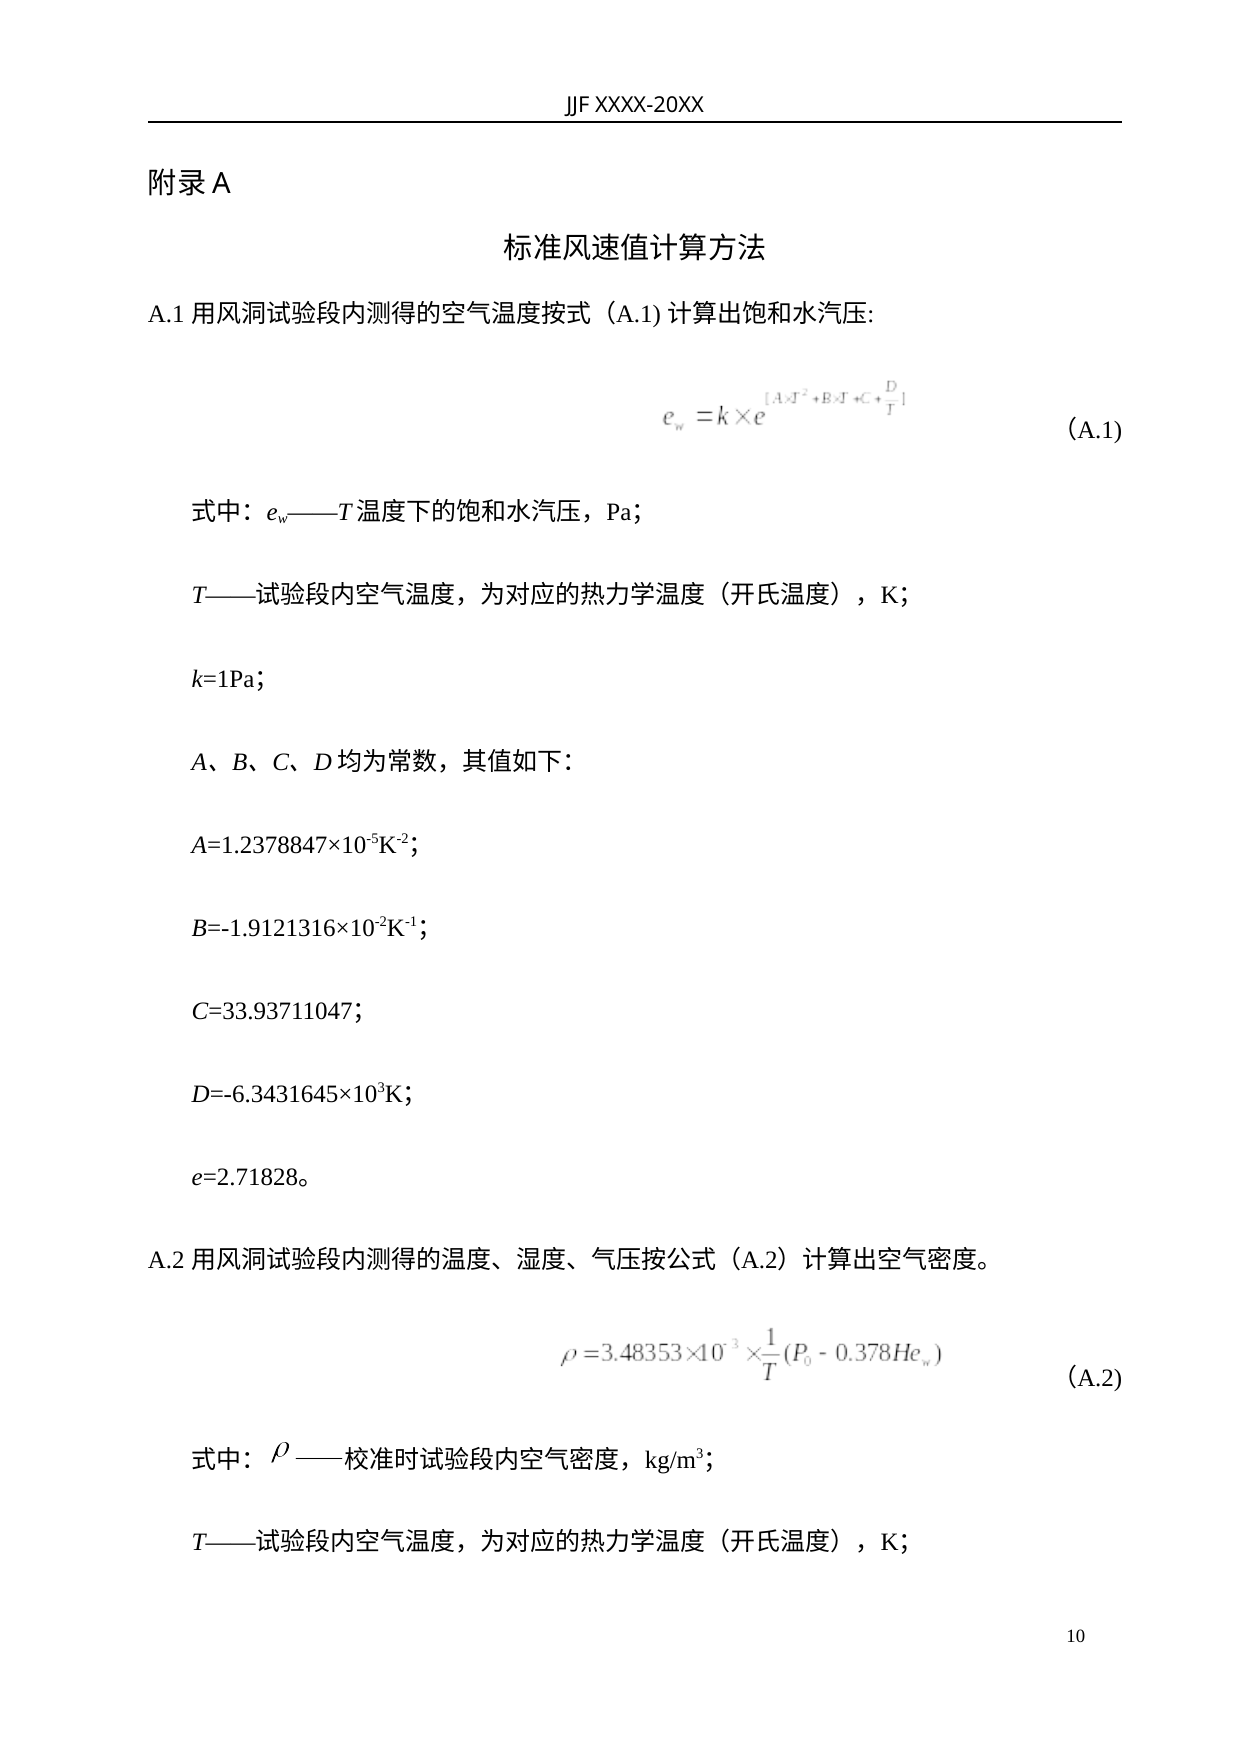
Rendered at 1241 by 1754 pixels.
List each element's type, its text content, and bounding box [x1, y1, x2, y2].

subtitle 附录A [148, 149, 1122, 214]
text e=2.71828。 [148, 1142, 1122, 1207]
text 式中：ew——T温度下的饱和水汽压，Pa； [148, 477, 1122, 542]
text （A.1) [148, 362, 1122, 459]
subtitle 标准风速值计算方法 [148, 214, 1122, 279]
text A=1.2378847×10-5K-2； [148, 810, 1122, 875]
text A.1 用风洞试验段内测得的空气温度按式（A.1) 计算出饱和水汽压: [148, 279, 1122, 344]
text k=1Pa； [148, 644, 1122, 709]
text C=33.93711047； [148, 976, 1122, 1041]
text B=-1.9121316×10-2K-1； [148, 893, 1122, 958]
text A.2 用风洞试验段内测得的温度、湿度、气压按公式（A.2）计算出空气密度。 [148, 1226, 1122, 1291]
text T——试验段内空气温度，为对应的热力学温度（开氏温度），K； [148, 561, 1122, 626]
text （A.2) [148, 1309, 1122, 1406]
text A、B、C、D均为常数，其值如下： [148, 727, 1122, 792]
text D=-6.3431645×103K； [148, 1059, 1122, 1124]
text T——试验段内空气温度，为对应的热力学温度（开氏温度），K； [148, 1507, 1122, 1572]
text 式中：——校准时试验段内空气密度，kg/m3； [148, 1424, 1122, 1489]
